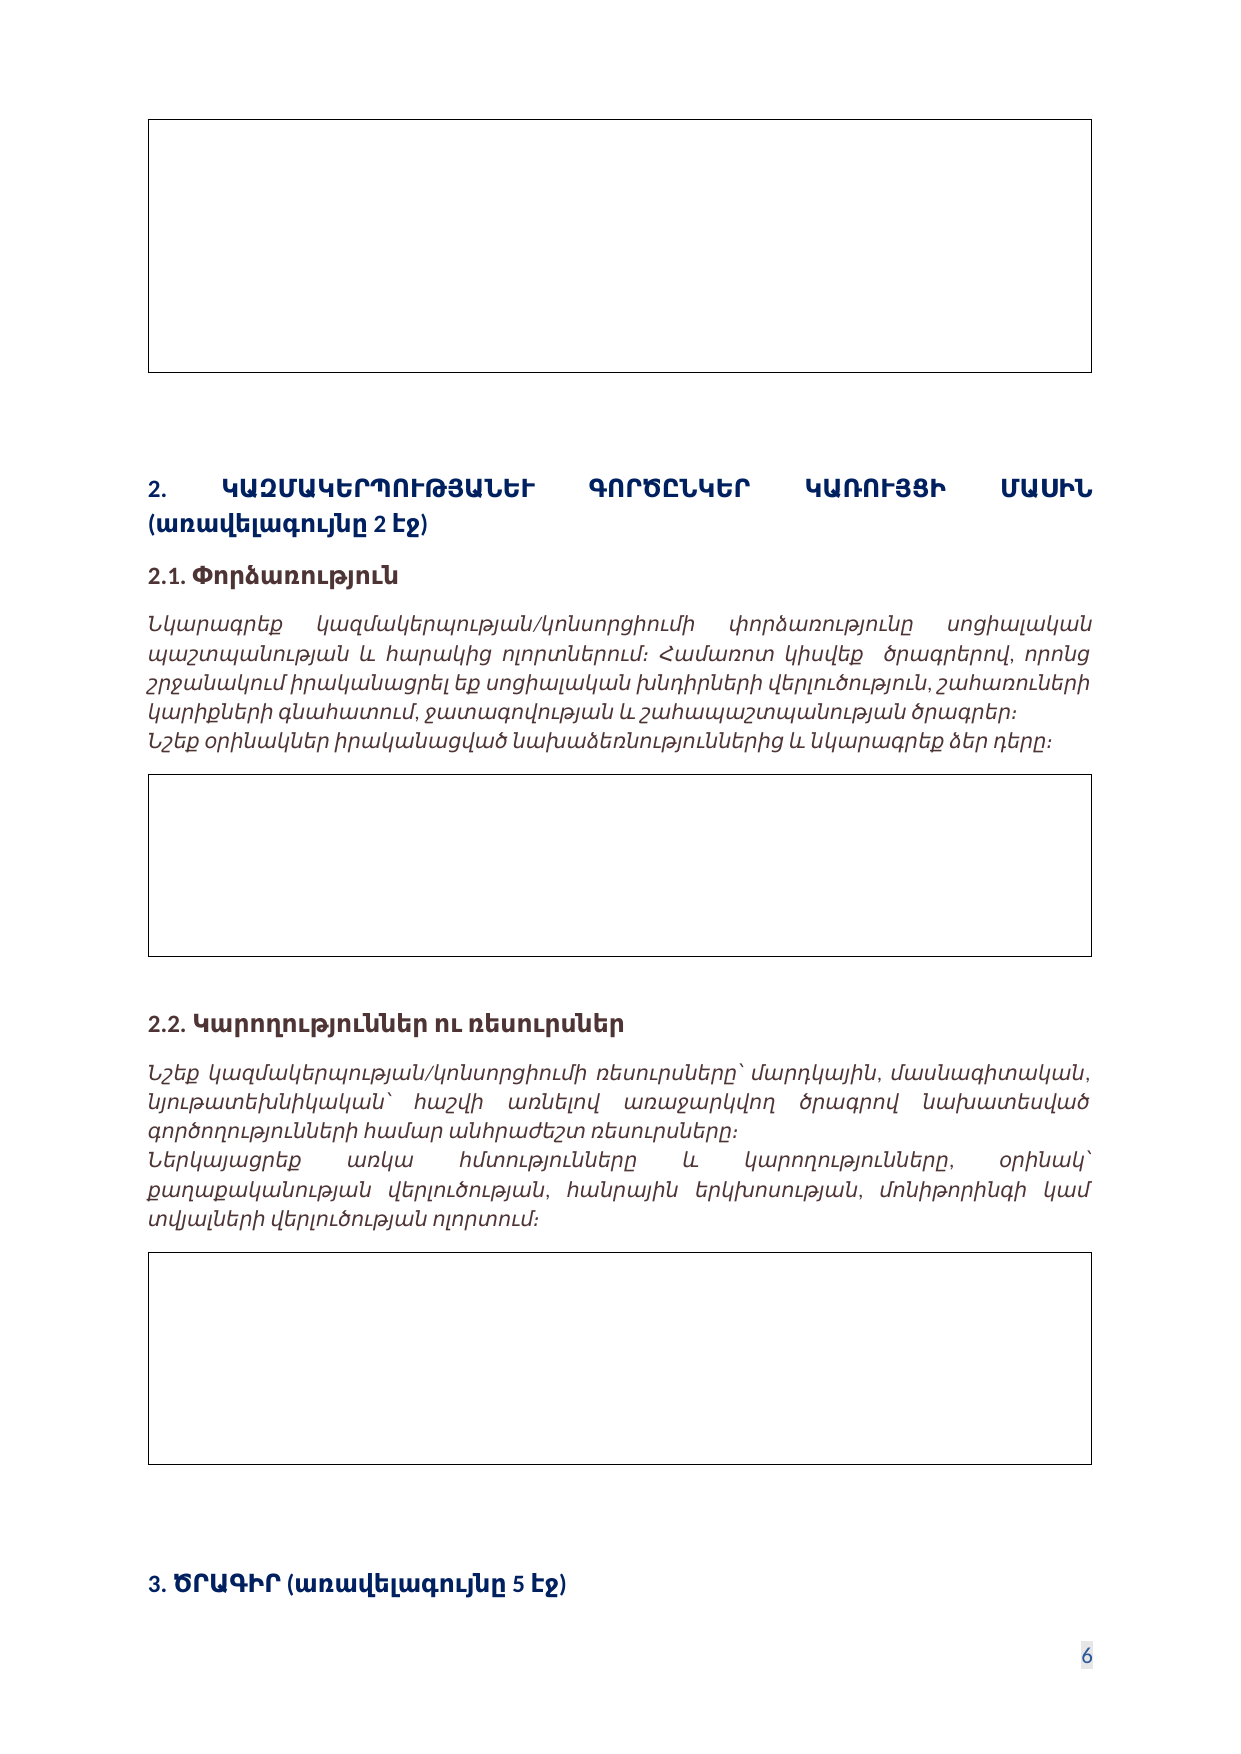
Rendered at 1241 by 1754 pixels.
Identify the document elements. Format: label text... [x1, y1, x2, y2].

text 2.2. Կարողություններ ու ռեսուրսներ [148, 1008, 1093, 1039]
list Նկարագրեք կազմակերպության/կոնսորցիումի փորձառությունը սոցիալական պաշտպանության և հարակից ոլորտներում։ Համառոտ կիսվեք ծրագրերով, որոնց շրջանակում իրականացրել եք սոցիալական խնդիրների վերլուծություն, շահառուների կարիքների գնահատում, ջատագովության և շահապաշտպանության ծրագրեր։ [148, 612, 1093, 724]
list Նշեք օրինակներ իրականացված նախաձեռնություններից և նկարագրեք ձեր դերը։ [148, 728, 1093, 754]
table_header [149, 775, 1091, 956]
list Նշեք կազմակերպության/կոնսորցիումի ռեսուրսները՝ մարդկային, մասնագիտական, նյութատեխնիկական՝ հաշվի առնելով առաջարկվող ծրագրով նախատեսված գործողությունների համար անհրաժեշտ ռեսուրսները։ [148, 1060, 1093, 1144]
text 2.1. Փորձառություն [148, 560, 1093, 590]
table_header [149, 120, 1091, 372]
text 3. ԾՐԱԳԻՐ (առավելագույնը 5 էջ) [148, 1568, 1093, 1599]
text 2. ԿԱԶՄԱԿԵՐՊՈՒԹՅԱՆԵՒ ԳՈՐԾԸՆԿԵՐ ԿԱՌՈՒՅՑԻ ՄԱՍԻՆ (առավելագույնը 2 էջ) [148, 473, 1093, 539]
list Ներկայացրեք առկա հմտությունները և կարողությունները, օրինակ՝ քաղաքականության վերլուծության, հանրային երկխոսության, մոնիթորինգի կամ տվյալների վերլուծության ոլորտում։ [148, 1148, 1093, 1231]
table_header [149, 1253, 1091, 1464]
